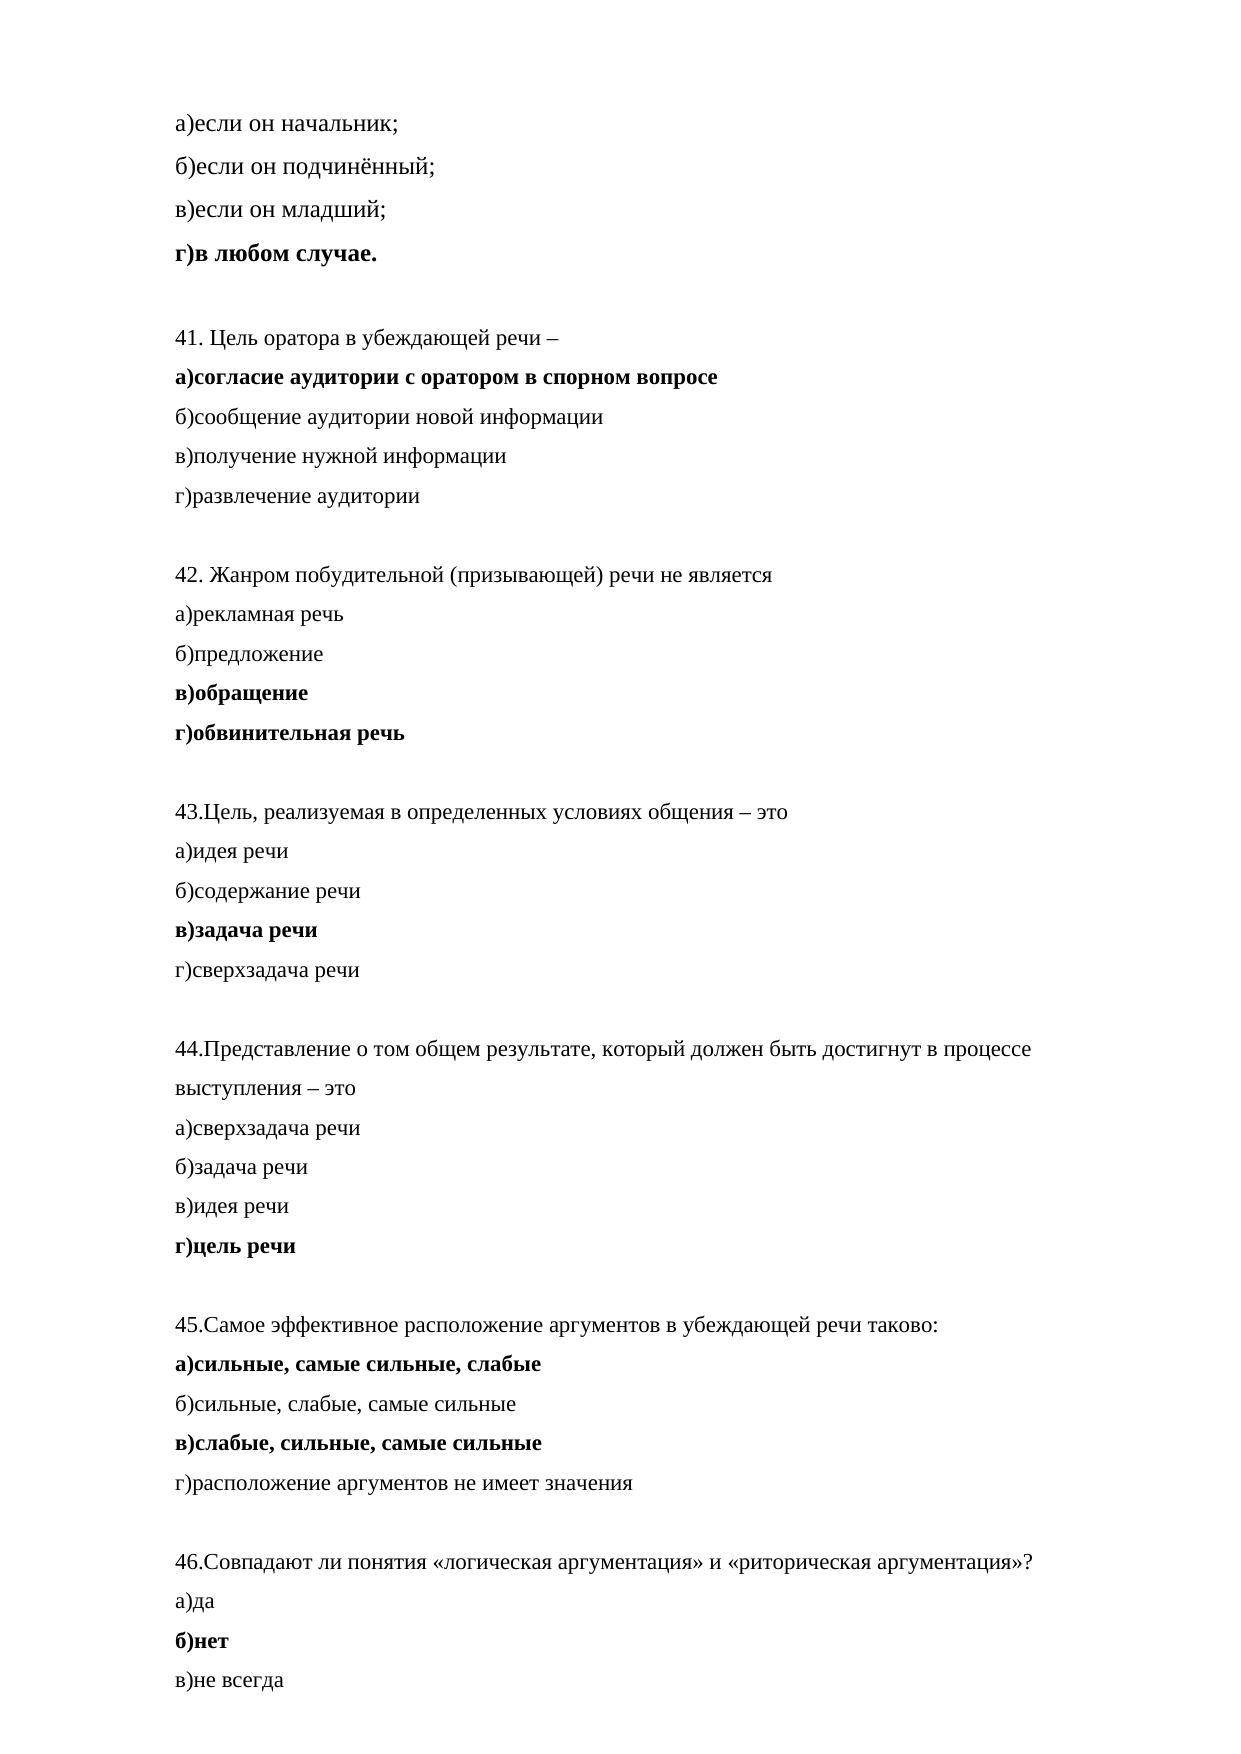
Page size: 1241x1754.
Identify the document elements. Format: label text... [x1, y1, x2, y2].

text б)предложение [175, 640, 1115, 666]
text в)идея речи [175, 1192, 1115, 1219]
text 44.Представление о том общем результате, который должен быть достигнут в процессе выступления – это [175, 1034, 1115, 1100]
text б)нет [175, 1627, 1115, 1653]
text а)сильные, самые сильные, слабые [175, 1350, 1115, 1377]
text г)развлечение аудитории [175, 482, 1115, 508]
text а)рекламная речь [175, 600, 1115, 627]
text в)обращение [175, 679, 1115, 706]
text в)не всегда [175, 1666, 1115, 1693]
text 41. Цель оратора в убеждающей речи – [175, 324, 1115, 350]
text г)сверхзадача речи [175, 956, 1115, 982]
text г)обвинительная речь [175, 719, 1115, 745]
text а)согласие аудитории с оратором в спорном вопросе [175, 363, 1115, 390]
text в)слабые, сильные, самые сильные [175, 1429, 1115, 1456]
text 46.Совпадают ли понятия «логическая аргументация» и «риторическая аргументация»? [175, 1548, 1115, 1574]
text в)задача речи [175, 916, 1115, 942]
text в)получение нужной информации [175, 442, 1115, 469]
text б)сильные, слабые, самые сильные [175, 1390, 1115, 1416]
text б)содержание речи [175, 877, 1115, 903]
text 43.Цель, реализуемая в определенных условиях общения – это [175, 798, 1115, 824]
text г)расположение аргументов не имеет значения [175, 1469, 1115, 1495]
text а)сверхзадача речи [175, 1113, 1115, 1140]
text б)сообщение аудитории новой информации [175, 403, 1115, 429]
text а)да [175, 1587, 1115, 1614]
title в)если он младший; [175, 194, 1115, 223]
title б)если он подчинённый; [175, 151, 1115, 180]
title а)если он начальник; [175, 108, 1115, 137]
text а)идея речи [175, 837, 1115, 863]
text 42. Жанром побудительной (призывающей) речи не является [175, 561, 1115, 587]
text 45.Самое эффективное расположение аргументов в убеждающей речи таково: [175, 1311, 1115, 1337]
text б)задача речи [175, 1153, 1115, 1179]
text г)цель речи [175, 1232, 1115, 1258]
title г)в любом случае. [175, 238, 1115, 266]
